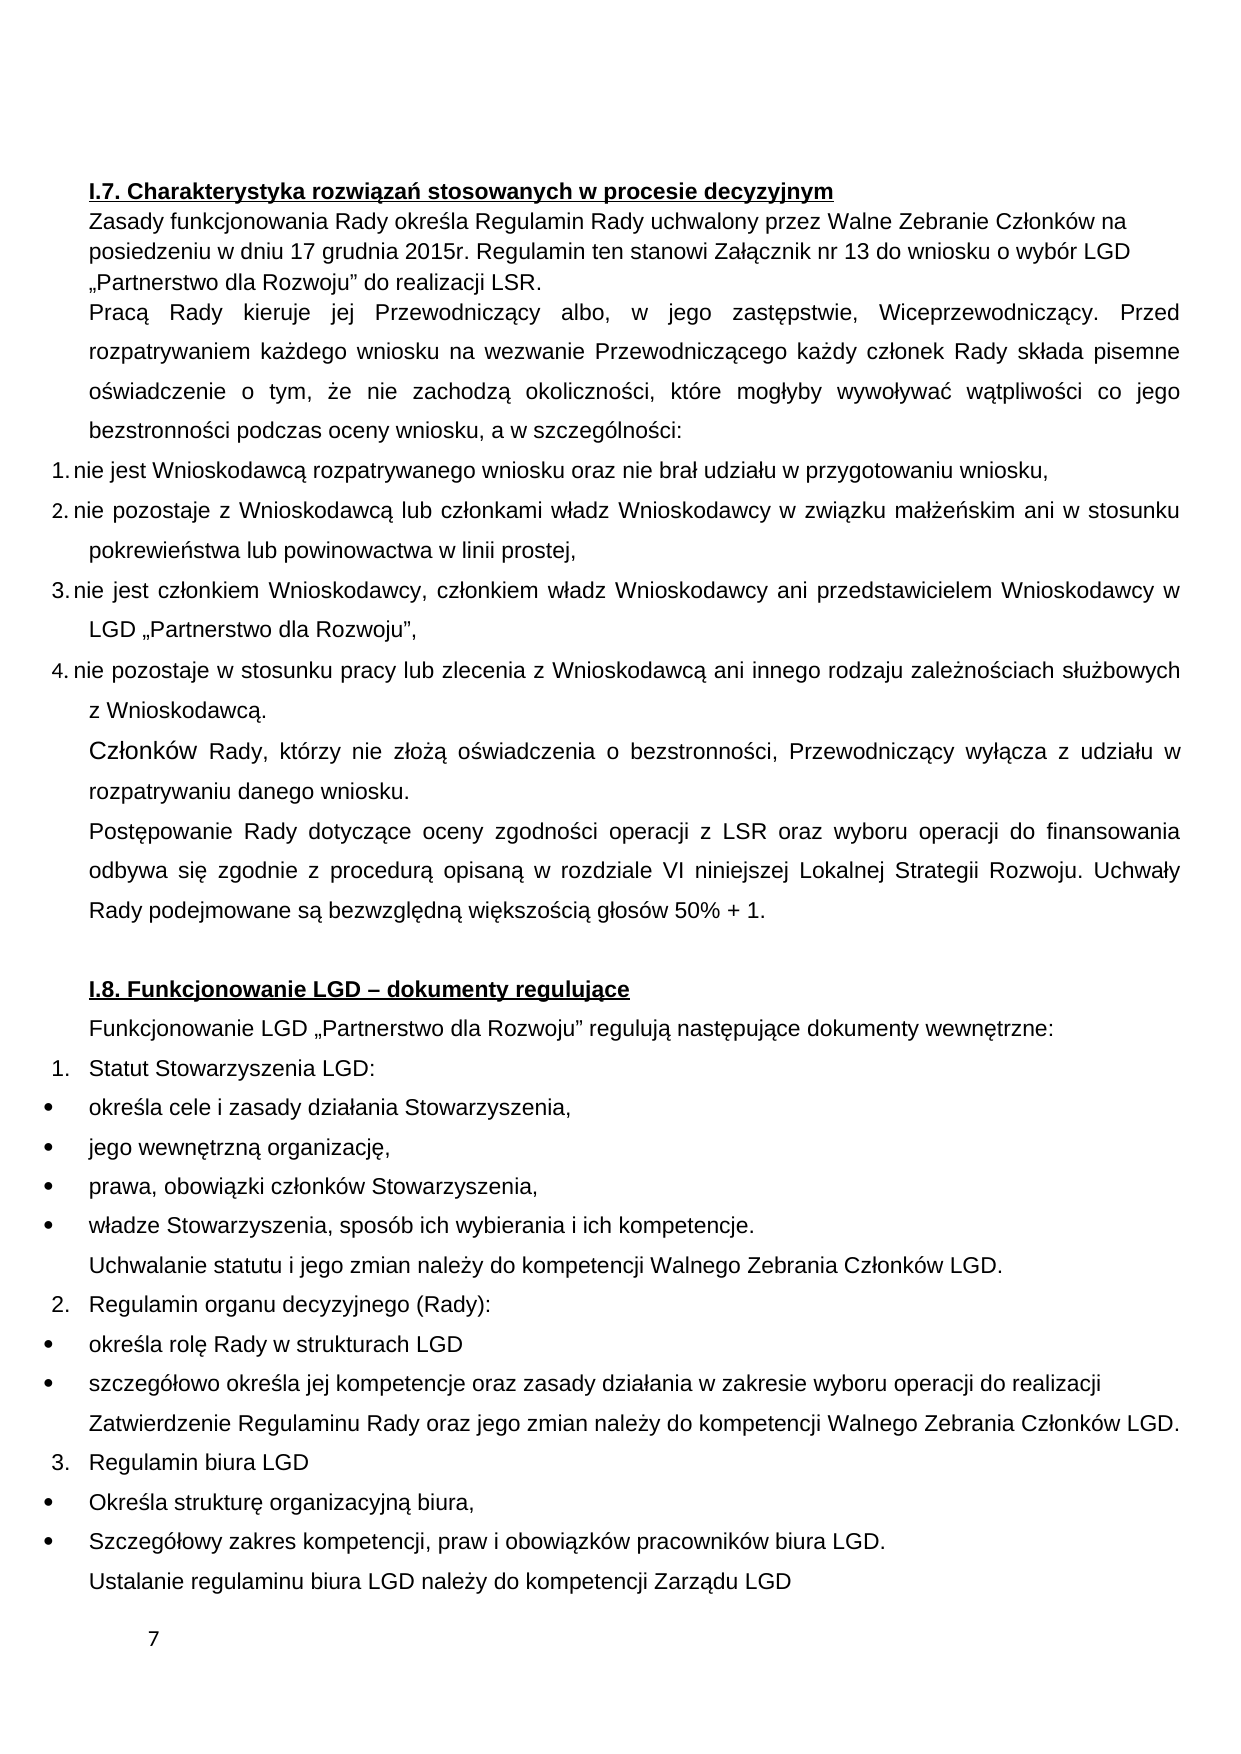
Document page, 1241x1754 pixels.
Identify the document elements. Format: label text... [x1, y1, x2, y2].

text I.8. Funkcjonowanie LGD – dokumenty regulujące [89, 976, 1181, 1002]
text Funkcjonowanie LGD „Partnerstwo dla Rozwoju” regulują następujące dokumenty wewnętrzne: [89, 1015, 1181, 1041]
text Pracą Rady kieruje jej Przewodniczący albo, w jego zastępstwie, Wiceprzewodniczący. Przed rozpatrywaniem każdego wniosku na wezwanie Przewodniczącego każdy członek Rady składa pisemne oświadczenie o tym, że nie zachodzą okoliczności, które mogłyby wywoływać wątpliwości co jego bezstronności podczas oceny wniosku, a w szczególności: [89, 299, 1181, 443]
text I.7. Charakterystyka rozwiązań stosowanych w procesie decyzyjnym [89, 178, 1181, 204]
list nie pozostaje z Wnioskodawcą lub członkami władz Wnioskodawcy w związku małżeńskim ani w stosunku pokrewieństwa lub powinowactwa w linii prostej, [51, 496, 1181, 564]
text Członków Rady, którzy nie złożą oświadczenia o bezstronności, Przewodniczący wyłącza z udziału w rozpatrywaniu danego wniosku. [89, 736, 1181, 804]
list władze Stowarzyszenia, sposób ich wybierania i ich kompetencje. [44, 1212, 1181, 1239]
list Regulamin organu decyzyjnego (Rady): [51, 1291, 1181, 1318]
list nie jest Wnioskodawcą rozpatrywanego wniosku oraz nie brał udziału w przygotowaniu wniosku, [51, 457, 1181, 483]
list określa rolę Rady w strukturach LGD [44, 1331, 1181, 1357]
text Ustalanie regulaminu biura LGD należy do kompetencji Zarządu LGD [89, 1568, 1211, 1594]
text Postępowanie Rady dotyczące oceny zgodności operacji z LSR oraz wyboru operacji do finansowania odbywa się zgodnie z procedurą opisaną w rozdziale VI niniejszej Lokalnej Strategii Rozwoju. Uchwały Rady podejmowane są bezwzględną większością głosów 50% + 1. [89, 818, 1181, 923]
list Określa strukturę organizacyjną biura, [44, 1489, 1211, 1515]
list jego wewnętrzną organizację, [44, 1133, 1181, 1160]
list prawa, obowiązki członków Stowarzyszenia, [44, 1173, 1181, 1199]
list Statut Stowarzyszenia LGD: [51, 1054, 1181, 1081]
text Zatwierdzenie Regulaminu Rady oraz jego zmian należy do kompetencji Walnego Zebrania Członków LGD. [89, 1410, 1181, 1436]
text Zasady funkcjonowania Rady określa Regulamin Rady uchwalony przez Walne Zebranie Członków na posiedzeniu w dniu 17 grudnia 2015r. Regulamin ten stanowi Załącznik nr 13 do wniosku o wybór LGD „Partnerstwo dla Rozwoju” do realizacji LSR. [89, 208, 1181, 295]
list szczegółowo określa jej kompetencje oraz zasady działania w zakresie wyboru operacji do realizacji [44, 1370, 1181, 1397]
list nie pozostaje w stosunku pracy lub zlecenia z Wnioskodawcą ani innego rodzaju zależnościach służbowych z Wnioskodawcą. [51, 656, 1181, 723]
text Uchwalanie statutu i jego zmian należy do kompetencji Walnego Zebrania Członków LGD. [89, 1252, 1181, 1278]
list nie jest członkiem Wnioskodawcy, członkiem władz Wnioskodawcy ani przedstawicielem Wnioskodawcy w LGD „Partnerstwo dla Rozwoju”, [51, 577, 1181, 643]
list określa cele i zasady działania Stowarzyszenia, [44, 1094, 1181, 1120]
list Regulamin biura LGD [51, 1449, 1211, 1476]
list Szczegółowy zakres kompetencji, praw i obowiązków pracowników biura LGD. [44, 1528, 1211, 1555]
